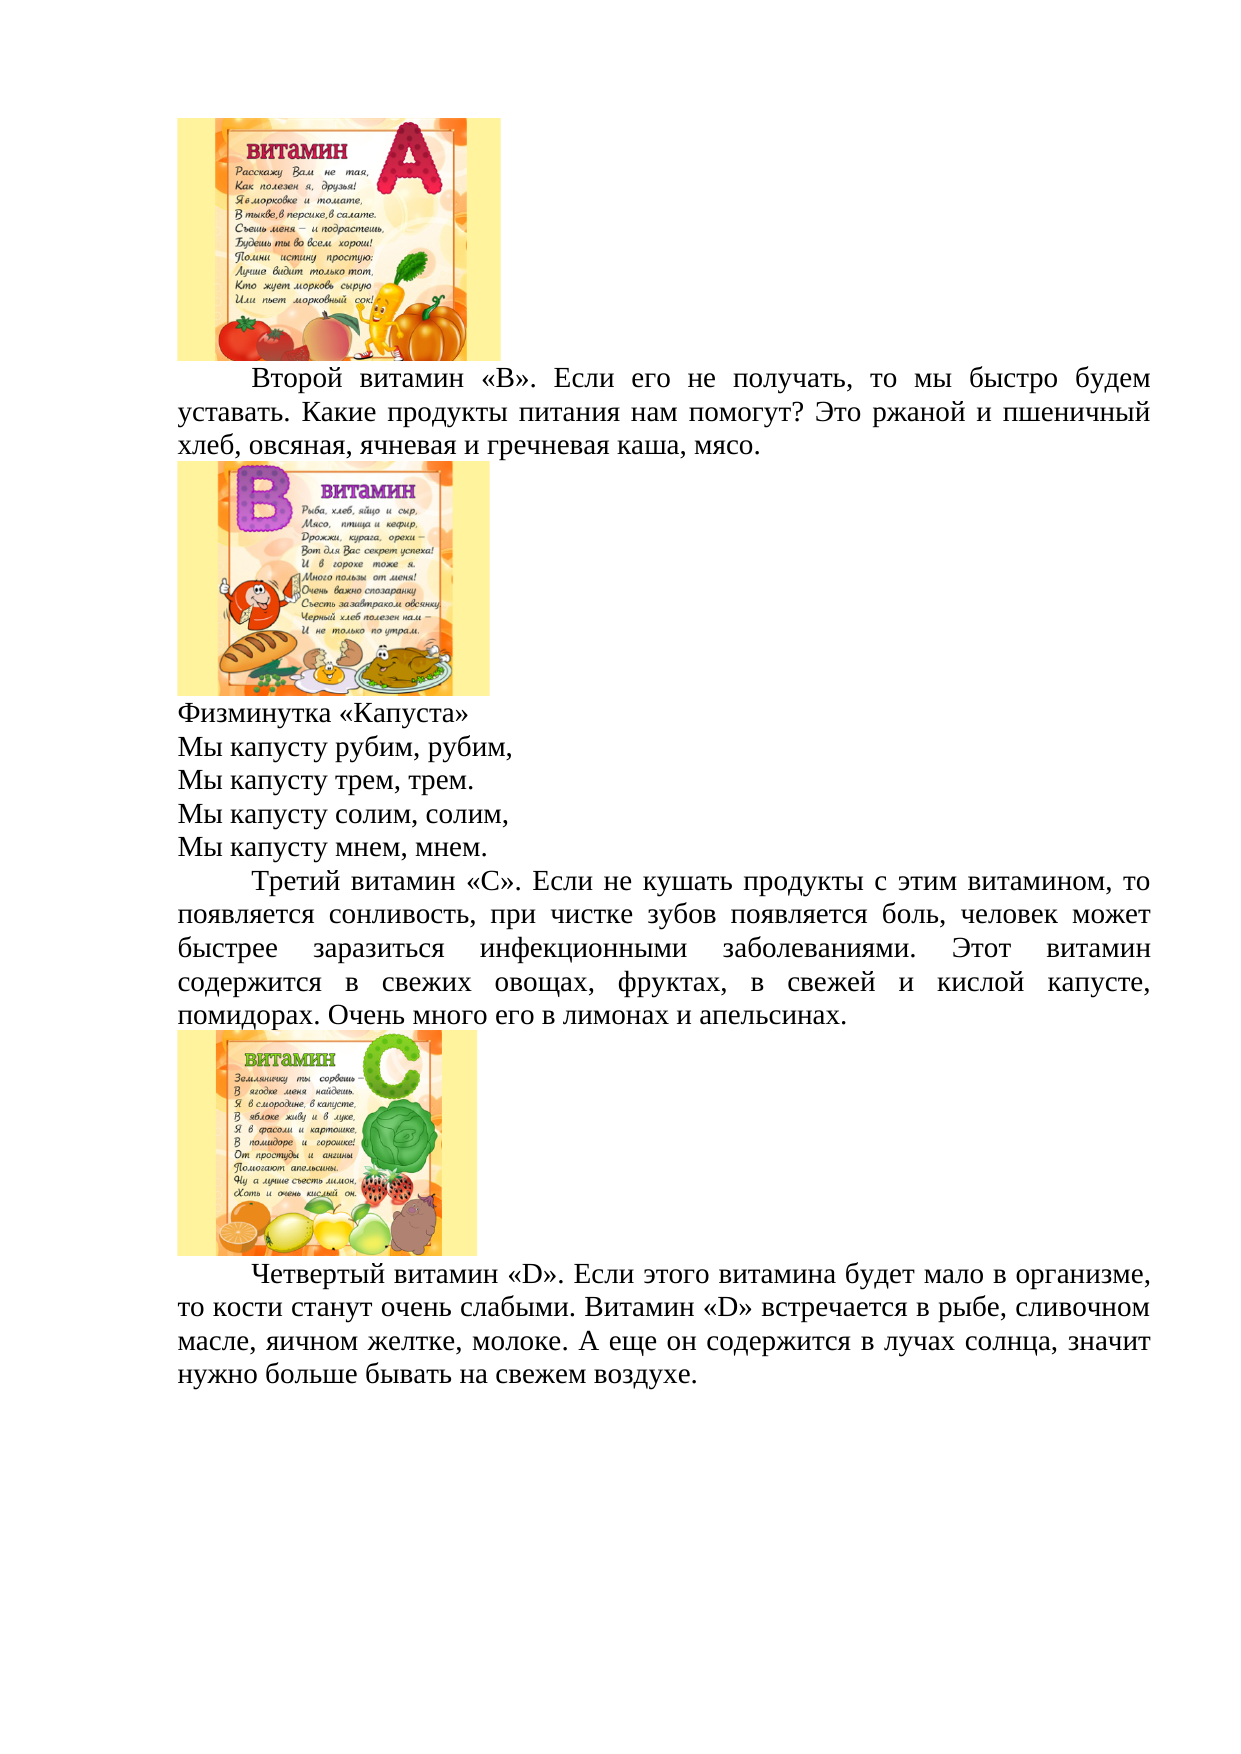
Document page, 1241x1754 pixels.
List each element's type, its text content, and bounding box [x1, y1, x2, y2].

text Четвертый витамин «D». Если этого витамина будет мало в организме, то кости станут очень слабыми. Витамин «D» встречается в рыбе, сливочном масле, яичном желтке, молоке. А еще он содержится в лучах солнца, значит нужно больше бывать на свежем воздухе. [177, 1256, 1152, 1390]
text Мы капусту мнем, мнем. [177, 829, 1152, 863]
text Мы капусту рубим, рубим, [177, 729, 1152, 762]
text Физминутка «Капуста» [177, 695, 1152, 729]
text Мы капусту трем, трем. [177, 762, 1152, 796]
text Второй витамин «В». Если его не получать, то мы быстро будем уставать. Какие продукты питания нам помогут? Это ржаной и пшеничный хлеб, овсяная, ячневая и гречневая каша, мясо. [177, 360, 1152, 461]
text Мы капусту солим, солим, [177, 796, 1152, 829]
text Третий витамин «С». Если не кушать продукты с этим витамином, то появляется сонливость, при чистке зубов появляется боль, человек может быстрее заразиться инфекционными заболеваниями. Этот витамин содержится в свежих овощах, фруктах, в свежей и кислой капусте, помидорах. Очень много его в лимонах и апельсинах. [177, 863, 1152, 1031]
picture [177, 118, 501, 361]
picture [177, 461, 490, 696]
picture [177, 1030, 478, 1256]
